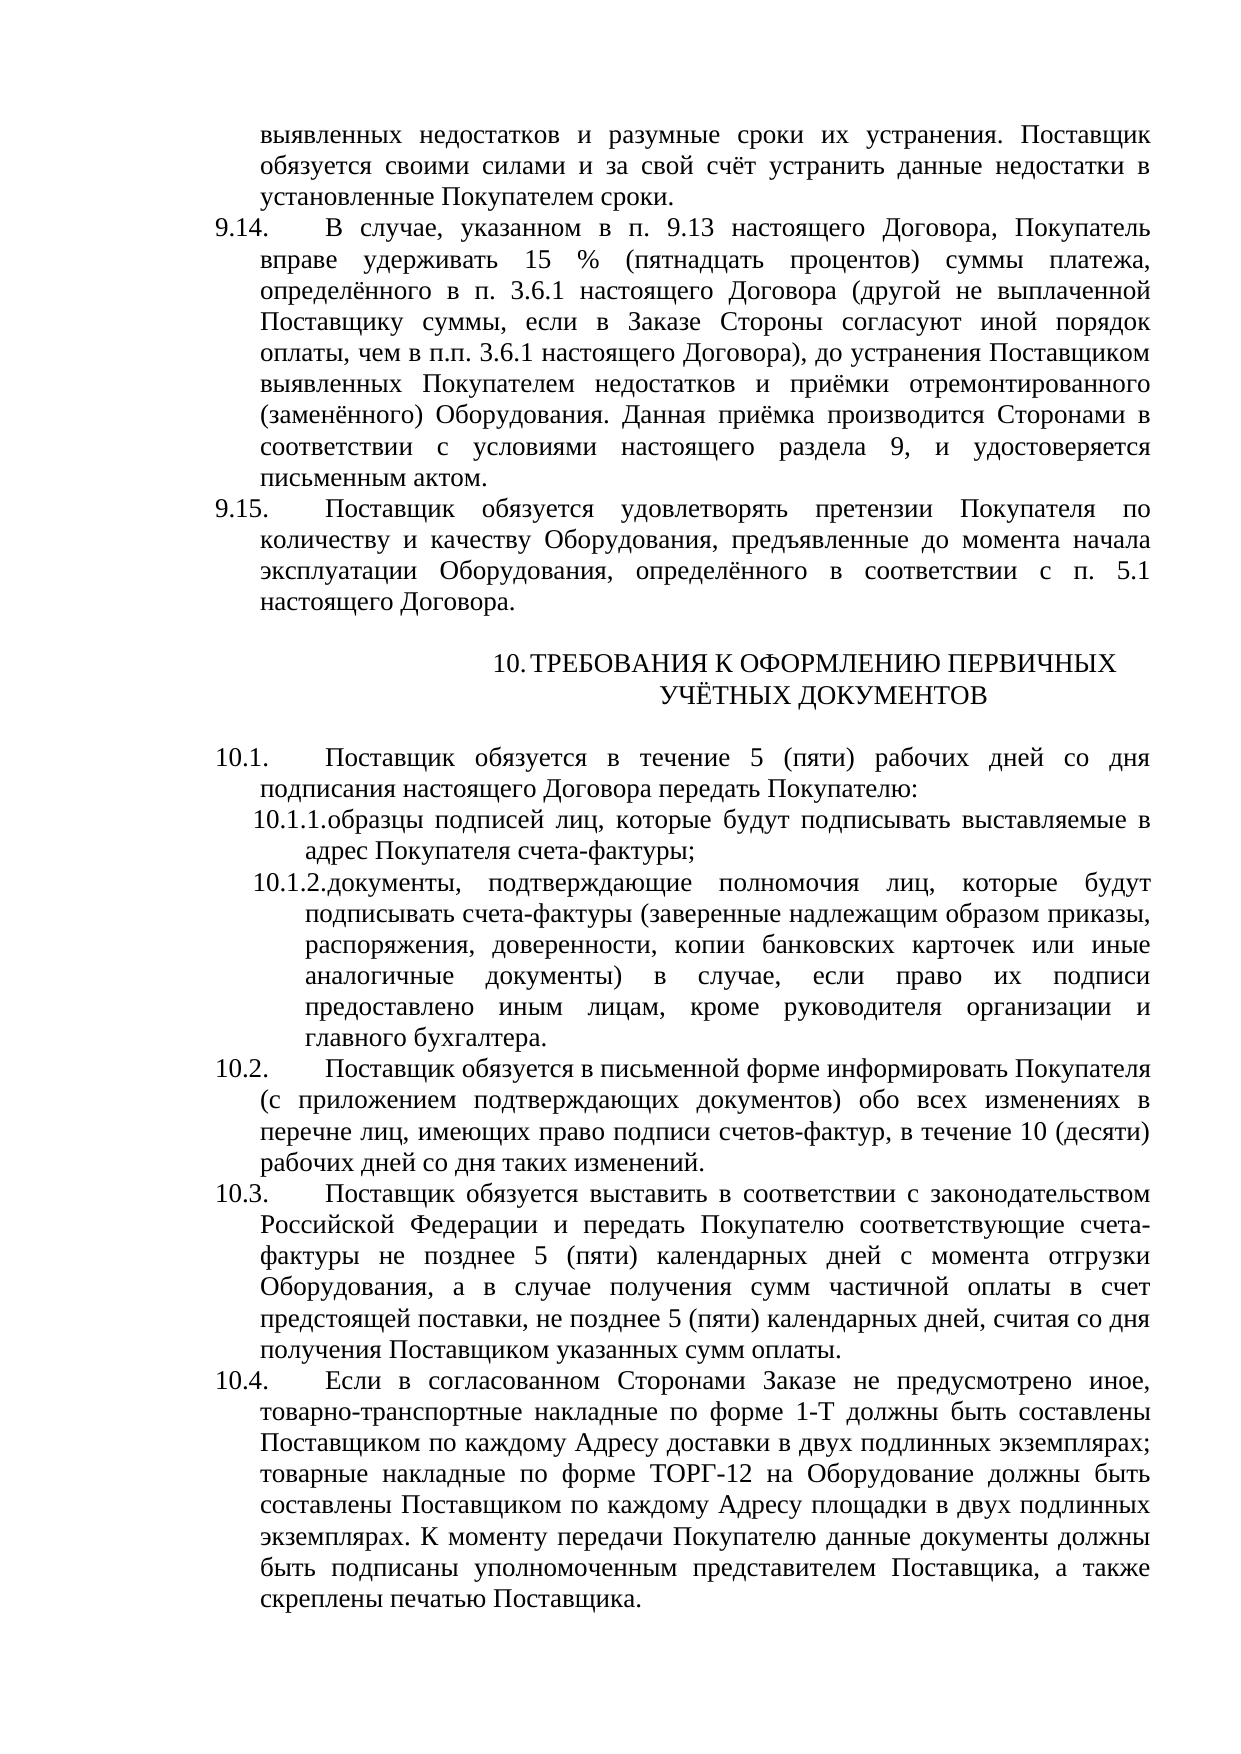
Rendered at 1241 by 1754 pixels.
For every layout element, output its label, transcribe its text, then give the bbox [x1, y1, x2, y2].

list Если в согласованном Сторонами Заказе не предусмотрено иное, товарно-транспортные накладные по форме 1-Т должны быть составлены Поставщиком по каждому Адресу доставки в двух подлинных экземплярах; товарные накладные по форме ТОРГ-12 на Оборудование должны быть составлены Поставщиком по каждому Адресу площадки в двух подлинных экземплярах. К моменту передачи Покупателю данные документы должны быть подписаны уполномоченным представителем Поставщика, а также скреплены печатью Поставщика. [215, 1364, 1152, 1613]
list документы, подтверждающие полномочия лиц, которые будут подписывать счета-фактуры (заверенные надлежащим образом приказы, распоряжения, доверенности, копии банковских карточек или иные аналогичные документы) в случае, если право их подписи предоставлено иным лицам, кроме руководителя организации и главного бухгалтера. [252, 866, 1152, 1052]
list Поставщик обязуется выставить в соответствии с законодательством Российской Федерации и передать Покупателю соответствующие счета-фактуры не позднее 5 (пяти) календарных дней с момента отгрузки Оборудования, а в случае получения сумм частичной оплаты в счет предстоящей поставки, не позднее 5 (пяти) календарных дней, считая со дня получения Поставщиком указанных сумм оплаты. [215, 1177, 1152, 1364]
list Поставщик обязуется удовлетворять претензии Покупателя по количеству и качеству Оборудования, предъявленные до момента начала эксплуатации Оборудования, определённого в соответствии с п. 5.1 настоящего Договора. [215, 492, 1152, 616]
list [215, 118, 1152, 212]
list Поставщик обязуется в течение 5 (пяти) рабочих дней со дня подписания настоящего Договора передать Покупателю: [215, 741, 1152, 803]
list ТРЕБОВАНИЯ К ОФОРМЛЕНИЮ ПЕРВИЧНЫХ УЧЁТНЫХ ДОКУМЕНТОВ [458, 648, 1152, 710]
list В случае, указанном в п. 9.13 настоящего Договора, Покупатель вправе удерживать 15 % (пятнадцать процентов) суммы платежа, определённого в п. 3.6.1 настоящего Договора (другой не выплаченной Поставщику суммы, если в Заказе Стороны согласуют иной порядок оплаты, чем в п.п. 3.6.1 настоящего Договора), до устранения Поставщиком выявленных Покупателем недостатков и приёмки отремонтированного (заменённого) Оборудования. Данная приёмка производится Сторонами в соответствии с условиями настоящего раздела 9, и удостоверяется письменным актом. [215, 212, 1152, 492]
list Поставщик обязуется в письменной форме информировать Покупателя (с приложением подтверждающих документов) обо всех изменениях в перечне лиц, имеющих право подписи счетов-фактур, в течение 10 (десяти) рабочих дней со дня таких изменений. [215, 1052, 1152, 1177]
list образцы подписей лиц, которые будут подписывать выставляемые в адрес Покупателя счета-фактуры; [252, 803, 1152, 866]
